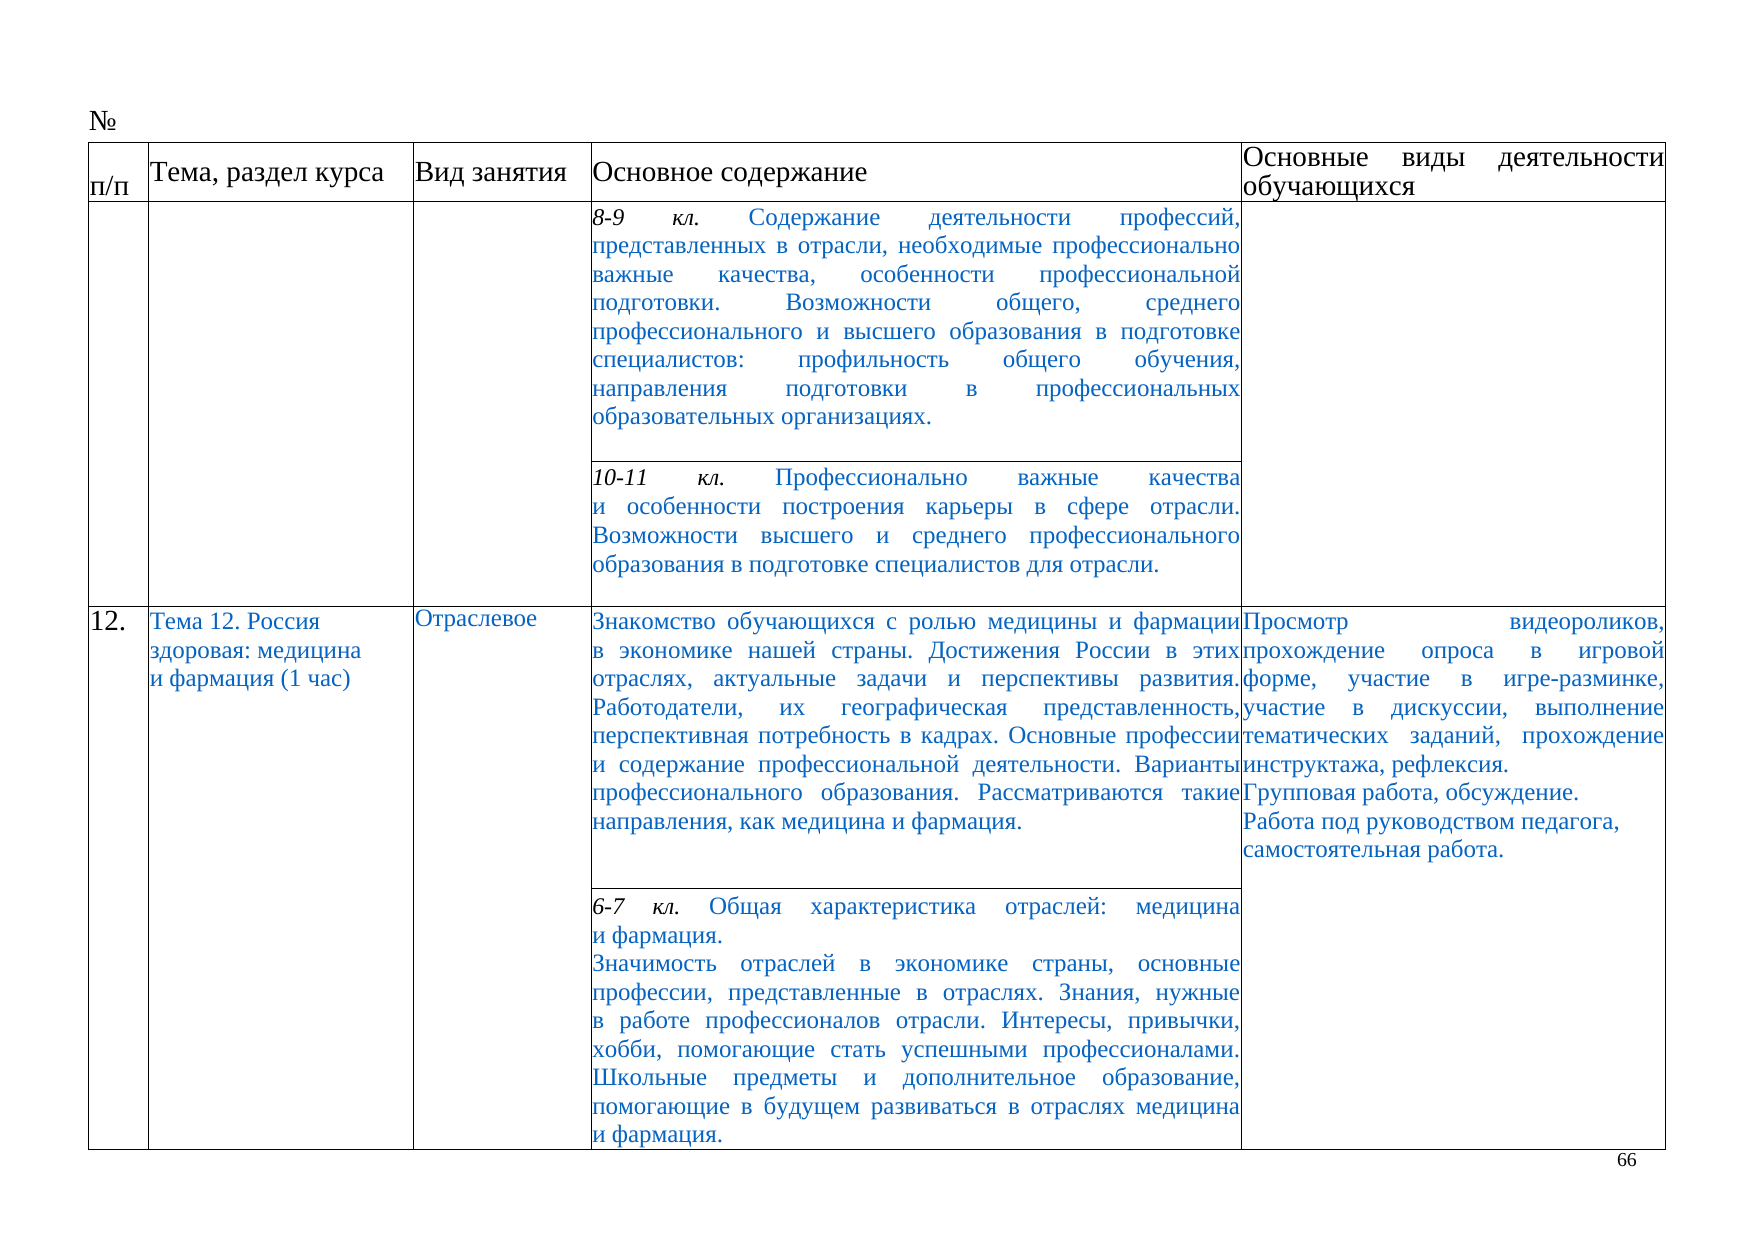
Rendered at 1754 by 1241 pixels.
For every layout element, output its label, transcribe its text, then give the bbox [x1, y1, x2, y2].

table_cell [149, 888, 413, 1149]
table_cell 6-7 кл. Общая характеристика отраслей: медицина и фармация. Значимость отраслей в экономике страны, основные профессии, представленные в отраслях. Знания, нужные в работе профессионалов отрасли. Интересы, привычки, хобби, помогающие стать успешными профессионалами. Школьные предметы и дополнительное образование, помогающие в будущем развиваться в отраслях медицина и фармация. [592, 889, 1241, 1149]
table_cell [149, 461, 413, 606]
table_cell 12. [89, 607, 148, 888]
table_cell Тема 12. Россия здоровая: медицина и фармация (1 час) [149, 607, 413, 888]
table_cell Просмотр видеороликов, прохождение опроса в игровой форме, участие в игре-разминке, участие в дискуссии, выполнение тематических заданий, прохождение инструктажа, рефлексия. Групповая работа, обсуждение. Работа под руководством педагога, самостоятельная работа. [1242, 607, 1665, 888]
table_cell [89, 202, 148, 461]
table_header Вид занятия [414, 143, 591, 201]
table_header Основное содержание [592, 143, 1241, 201]
table_cell [89, 461, 148, 606]
table_cell Знакомство обучающихся с ролью медицины и фармации в экономике нашей страны. Достижения России в этих отраслях, актуальные задачи и перспективы развития. Работодатели, их географическая представленность, перспективная потребность в кадрах. Основные профессии и содержание профессиональной деятельности. Варианты профессионального образования. Рассматриваются такие направления, как медицина и фармация. [592, 607, 1241, 888]
table_cell [1242, 202, 1665, 461]
table_cell 8-9 кл. Содержание деятельности профессий, представленных в отрасли, необходимые профессионально важные качества, особенности профессиональной подготовки. Возможности общего, среднего профессионального и высшего образования в подготовке специалистов: профильность общего обучения, направления подготовки в профессиональных образовательных организациях. [592, 202, 1241, 461]
table_cell [414, 888, 591, 1149]
table_cell 10-11 кл. Профессионально важные качества и особенности построения карьеры в сфере отрасли. Возможности высшего и среднего профессионального образования в подготовке специалистов для отрасли. [592, 462, 1241, 606]
table_header Основные виды деятельности обучающихся [1242, 143, 1665, 201]
table_cell [414, 202, 591, 461]
table_cell [149, 202, 413, 461]
table_cell Отраслевое [414, 607, 591, 888]
table_cell [1242, 888, 1665, 1149]
table_header № п/п [89, 143, 148, 201]
table_header Тема, раздел курса [149, 143, 413, 201]
table_cell [1242, 461, 1665, 606]
table_cell [414, 461, 591, 606]
table_cell [89, 888, 148, 1149]
